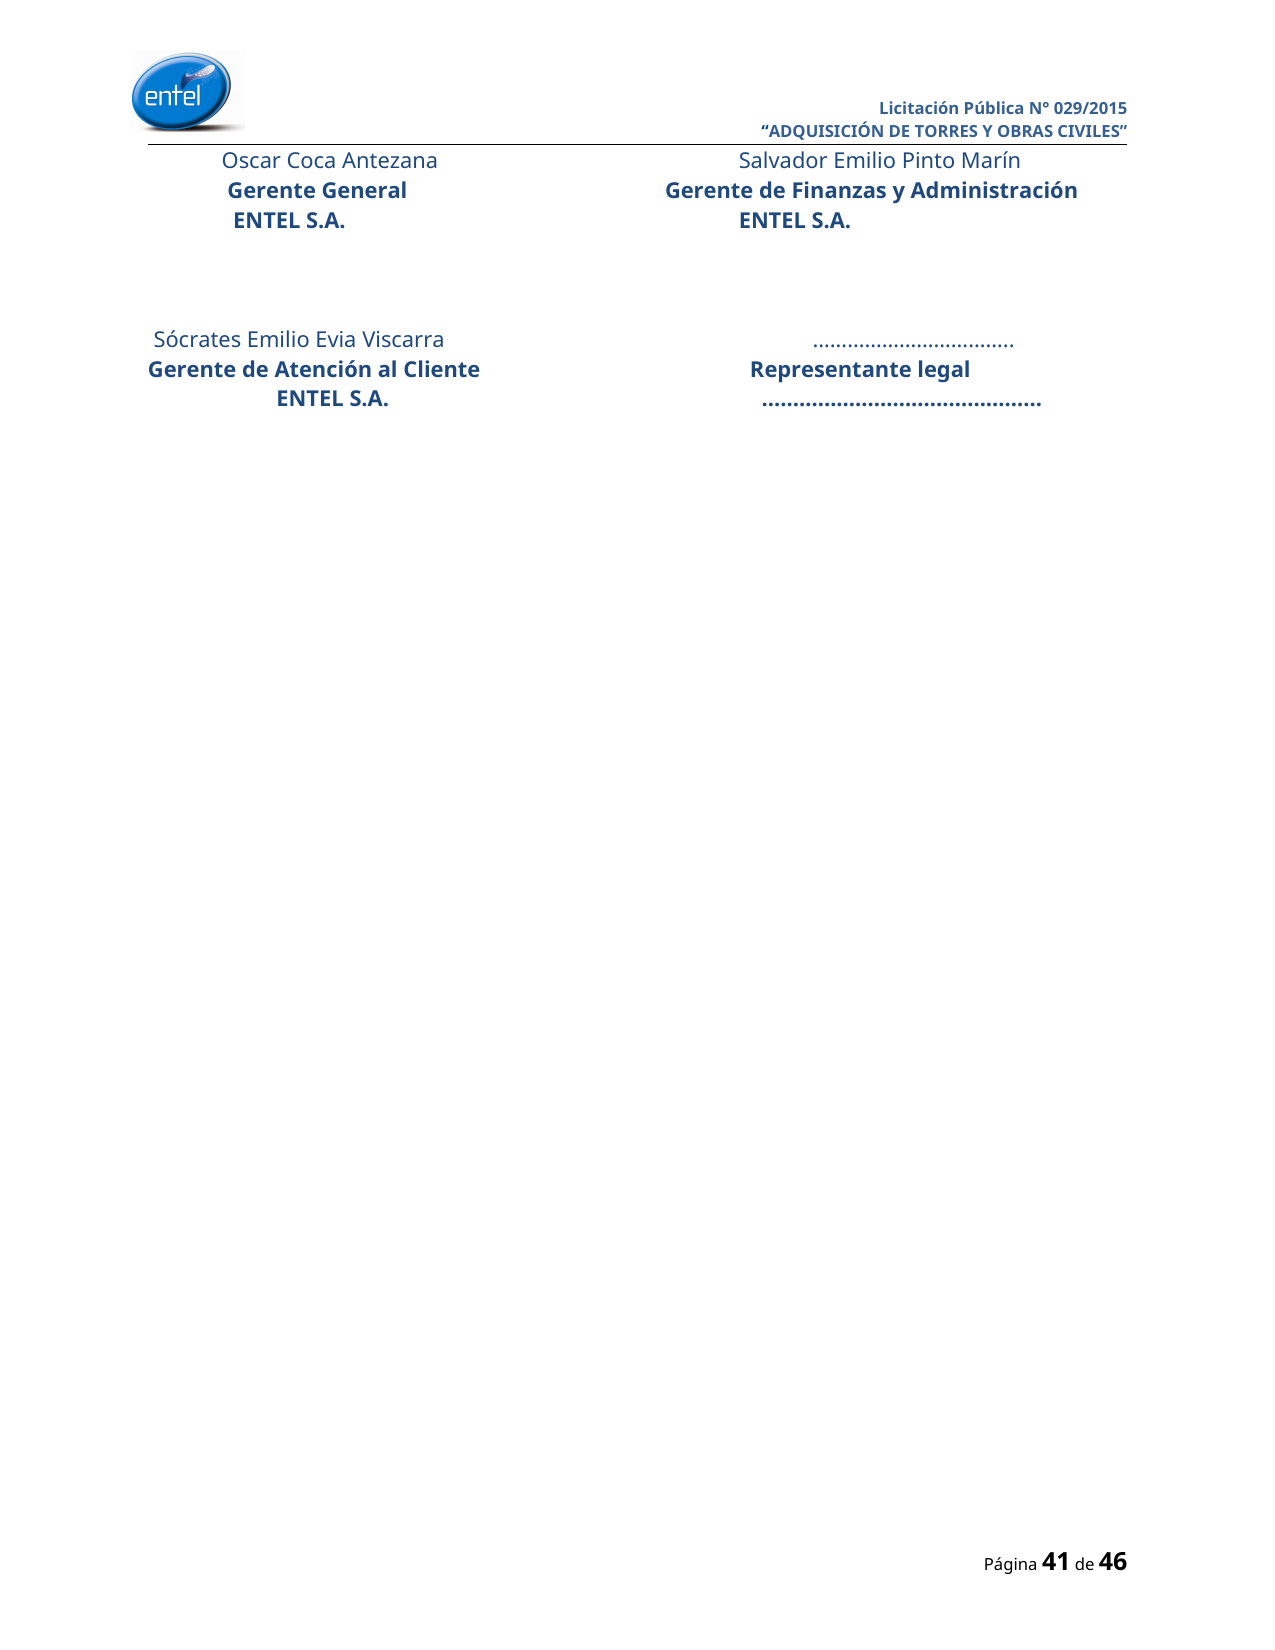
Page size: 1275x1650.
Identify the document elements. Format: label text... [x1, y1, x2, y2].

text Sócrates Emilio Evia Viscarra …………………………….. [148, 324, 1123, 354]
picture [131, 51, 246, 132]
text ENTEL S.A. ……………………………………… [148, 383, 1127, 413]
text Gerente General Gerente de Finanzas y Administración [148, 175, 1123, 205]
text ENTEL S.A. ENTEL S.A. [148, 205, 1123, 234]
text Oscar Coca Antezana Salvador Emilio Pinto Marín [148, 145, 1123, 175]
text Gerente de Atención al Cliente Representante legal [148, 354, 1123, 383]
